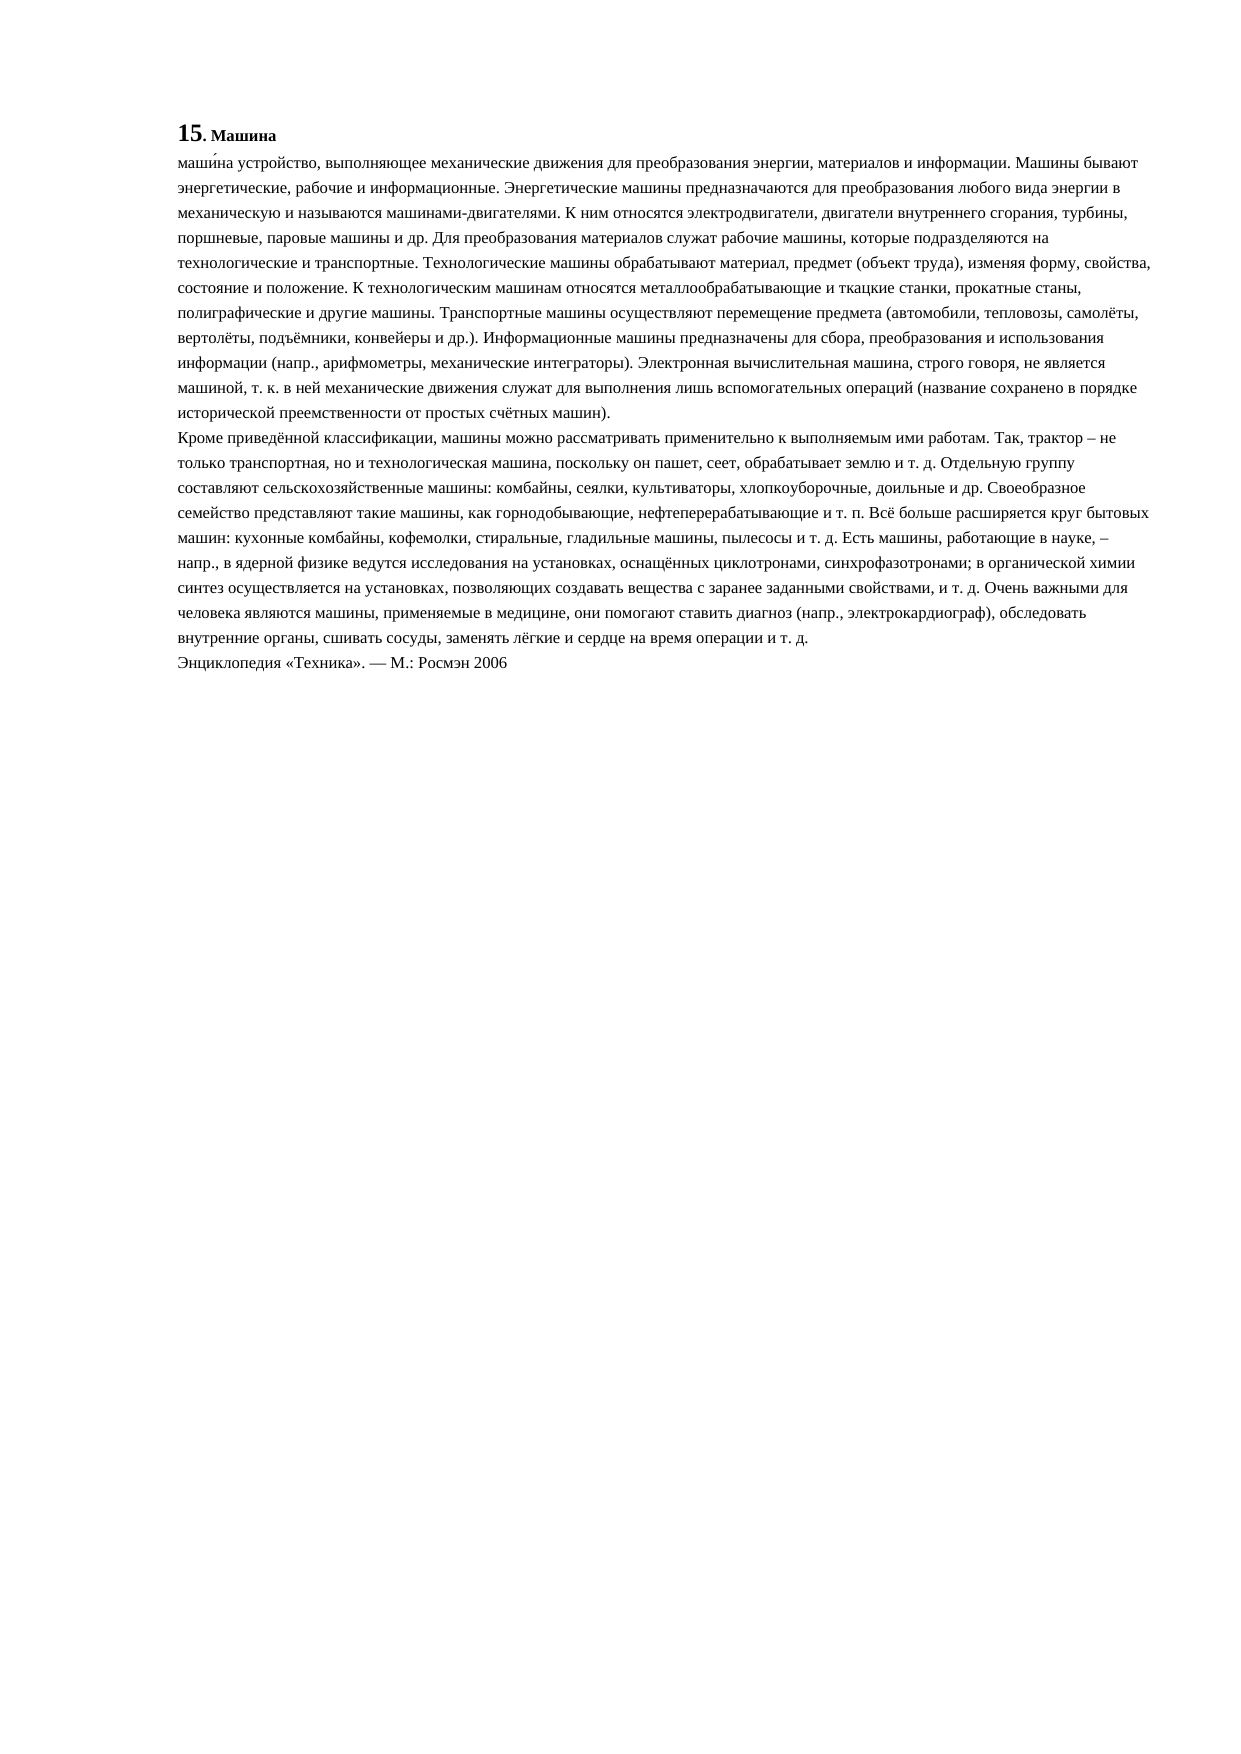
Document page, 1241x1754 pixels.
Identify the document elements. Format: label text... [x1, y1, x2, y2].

text Кроме приведённой классификации, машины можно рассматривать применительно к выполняемым ими работам. Так, трактор – не только транспортная, но и технологическая машина, поскольку он пашет, сеет, обрабатывает землю и т. д. Отдельную группу составляют сельскохозяйственные машины: комбайны, сеялки, культиваторы, хлопкоуборочные, доильные и др. Своеобразное семейство представляют такие машины, как горнодобывающие, нефтеперерабатывающие и т. п. Всё больше расширяется круг бытовых машин: кухонные комбайны, кофемолки, стиральные, гладильные машины, пылесосы и т. д. Есть машины, работающие в науке, – напр., в ядерной физике ведутся исследования на установках, оснащённых циклотронами, синхрофазотронами; в органической химии синтез осуществляется на установках, позволяющих создавать вещества с заранее заданными свойствами, и т. д. Очень важными для человека являются машины, применяемые в медицине, они помогают ставить диагноз (напр., электрокардиограф), обследовать внутренние органы, сшивать сосуды, заменять лёгкие и сердце на время операции и т. д. [177, 422, 1152, 647]
text Энциклопедия «Техника». — М.: Росмэн 2006 [177, 647, 1152, 672]
text 15. Машина [177, 118, 1152, 147]
text маши́на устройство, выполняющее механические движения для преобразования энергии, материалов и информации. Машины бывают энергетические, рабочие и информационные. Энергетические машины предназначаются для преобразования любого вида энергии в механическую и называются машинами-двигателями. К ним относятся электродвигатели, двигатели внутреннего сгорания, турбины, поршневые, паровые машины и др. Для преобразования материалов служат рабочие машины, которые подразделяются на технологические и транспортные. Технологические машины обрабатывают материал, предмет (объект труда), изменяя форму, свойства, состояние и положение. К технологическим машинам относятся металлообрабатывающие и ткацкие станки, прокатные станы, полиграфические и другие машины. Транспортные машины осуществляют перемещение предмета (автомобили, тепловозы, самолёты, вертолёты, подъёмники, конвейеры и др.). Информационные машины предназначены для сбора, преобразования и использования информации (напр., арифмометры, механические интеграторы). Электронная вычислительная машина, строго говоря, не является машиной, т. к. в ней механические движения служат для выполнения лишь вспомогательных операций (название сохранено в порядке исторической преемственности от простых счётных машин). [177, 147, 1152, 422]
